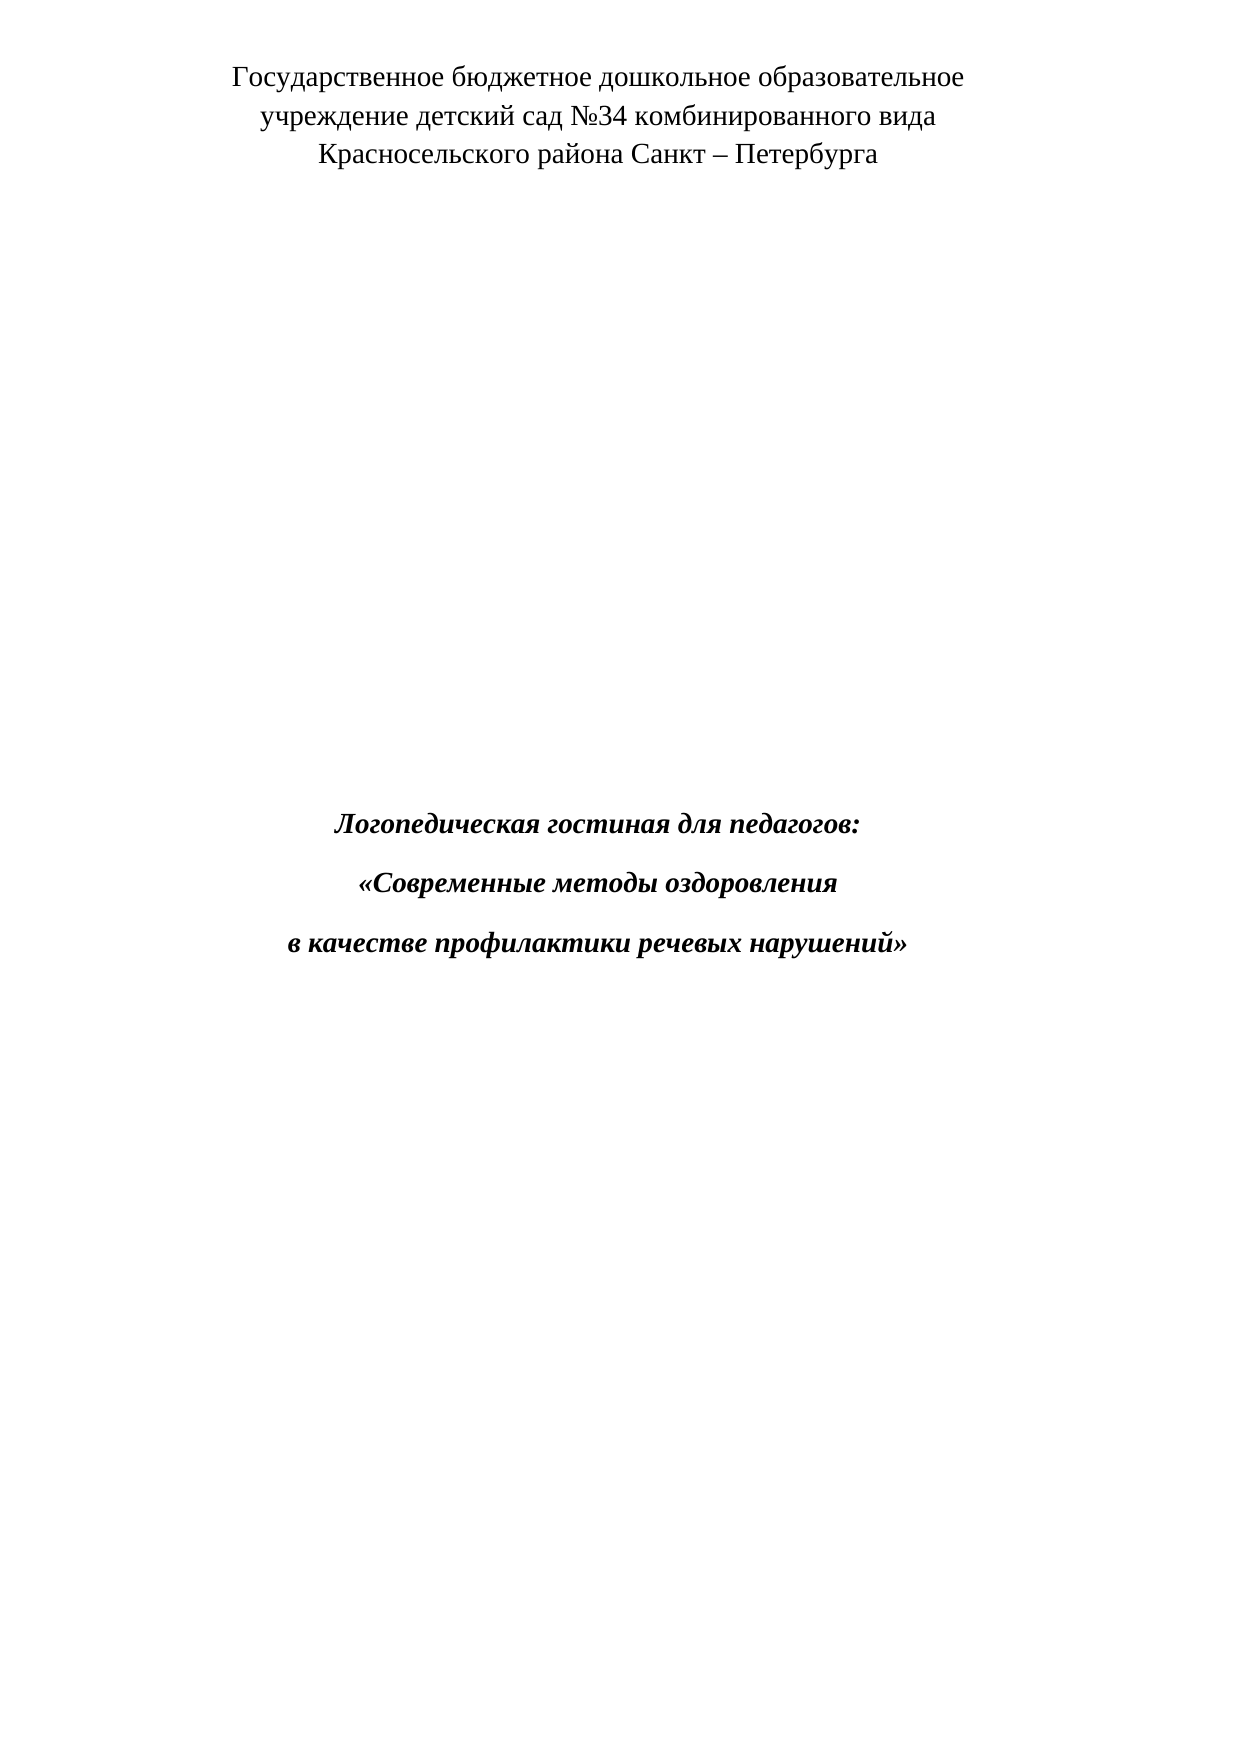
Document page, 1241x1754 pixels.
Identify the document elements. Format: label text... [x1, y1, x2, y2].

text Логопедическая гостиная для педагогов: [44, 806, 1152, 839]
text Красносельского района Санкт – Петербурга [44, 136, 1152, 170]
text «Современные методы оздоровления [44, 865, 1152, 899]
text учреждение детский сад №34 комбинированного вида [44, 98, 1152, 131]
text Государственное бюджетное дошкольное образовательное [44, 59, 1152, 93]
text в качестве профилактики речевых нарушений» [44, 925, 1152, 958]
